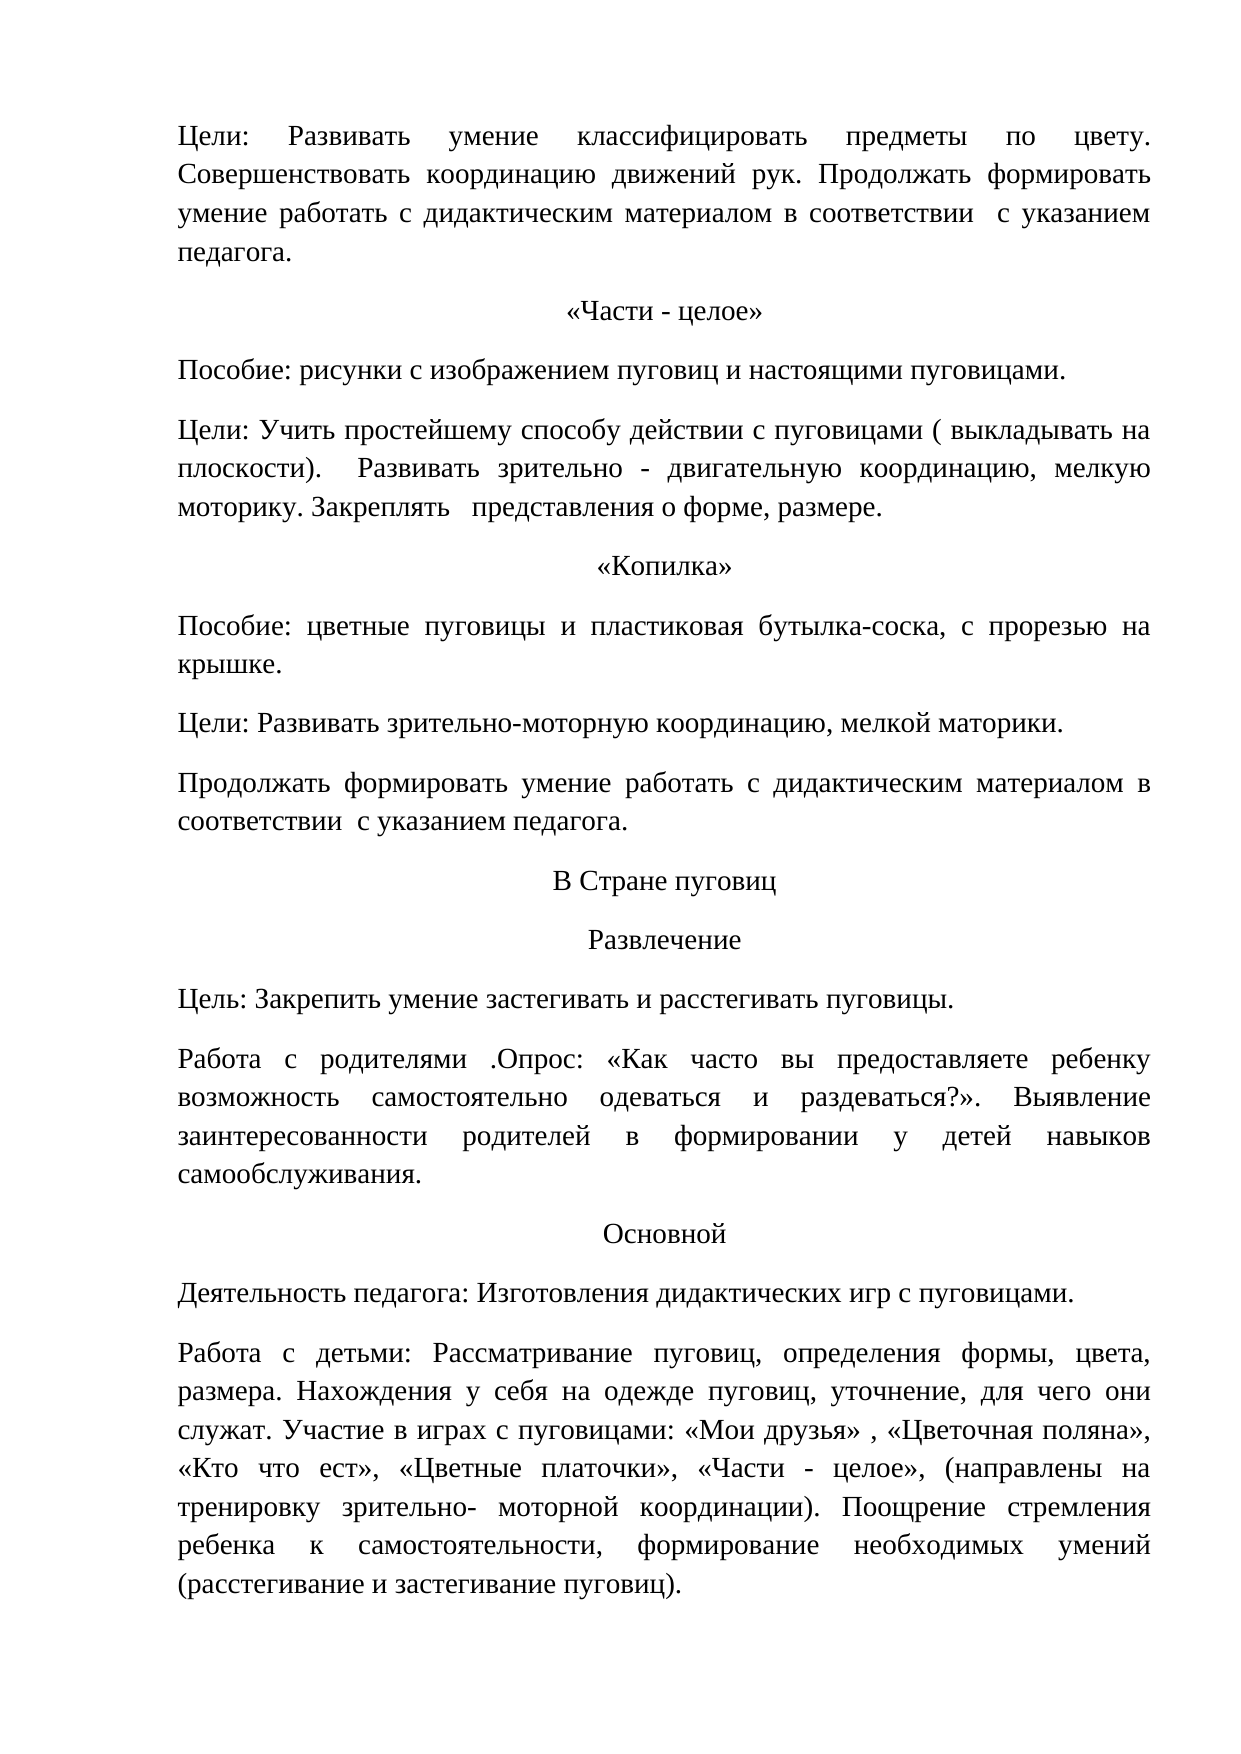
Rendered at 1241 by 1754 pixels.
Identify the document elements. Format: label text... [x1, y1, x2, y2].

text Пособие: цветные пуговицы и пластиковая бутылка-соска, с прорезью на крышке. [177, 608, 1152, 680]
text Основной [177, 1216, 1152, 1249]
text Развлечение [177, 922, 1152, 956]
text Цель: Закрепить умение застегивать и расстегивать пуговицы. [177, 982, 1152, 1015]
text «Копилка» [177, 548, 1152, 582]
text Пособие: рисунки с изображением пуговиц и настоящими пуговицами. [177, 352, 1152, 386]
text Работа с родителями .Опрос: «Как часто вы предоставляете ребенку возможность самостоятельно одеваться и раздеваться?». Выявление заинтересованности родителей в формировании у детей навыков самообслуживания. [177, 1041, 1152, 1190]
text «Части - целое» [177, 293, 1152, 327]
text Продолжать формировать умение работать с дидактическим материалом в соответствии с указанием педагога. [177, 765, 1152, 837]
text Деятельность педагога: Изготовления дидактических игр с пуговицами. [177, 1275, 1152, 1309]
text В Стране пуговиц [177, 863, 1152, 896]
text Цели: Развивать зрительно-моторную координацию, мелкой маторики. [177, 706, 1152, 739]
text Цели: Развивать умение классифицировать предметы по цвету. Совершенствовать координацию движений рук. Продолжать формировать умение работать с дидактическим материалом в соответствии с указанием педагога. [177, 118, 1152, 267]
text Цели: Учить простейшему способу действии с пуговицами ( выкладывать на плоскости). Развивать зрительно - двигательную координацию, мелкую моторику. Закреплять представления о форме, размере. [177, 412, 1152, 522]
text Работа с детьми: Рассматривание пуговиц, определения формы, цвета, размера. Нахождения у себя на одежде пуговиц, уточнение, для чего они служат. Участие в играх с пуговицами: «Мои друзья» , «Цветочная поляна», «Кто что ест», «Цветные платочки», «Части - целое», (направлены на тренировку зрительно- моторной координации). Поощрение стремления ребенка к самостоятельности, формирование необходимых умений (расстегивание и застегивание пуговиц). [177, 1335, 1152, 1599]
